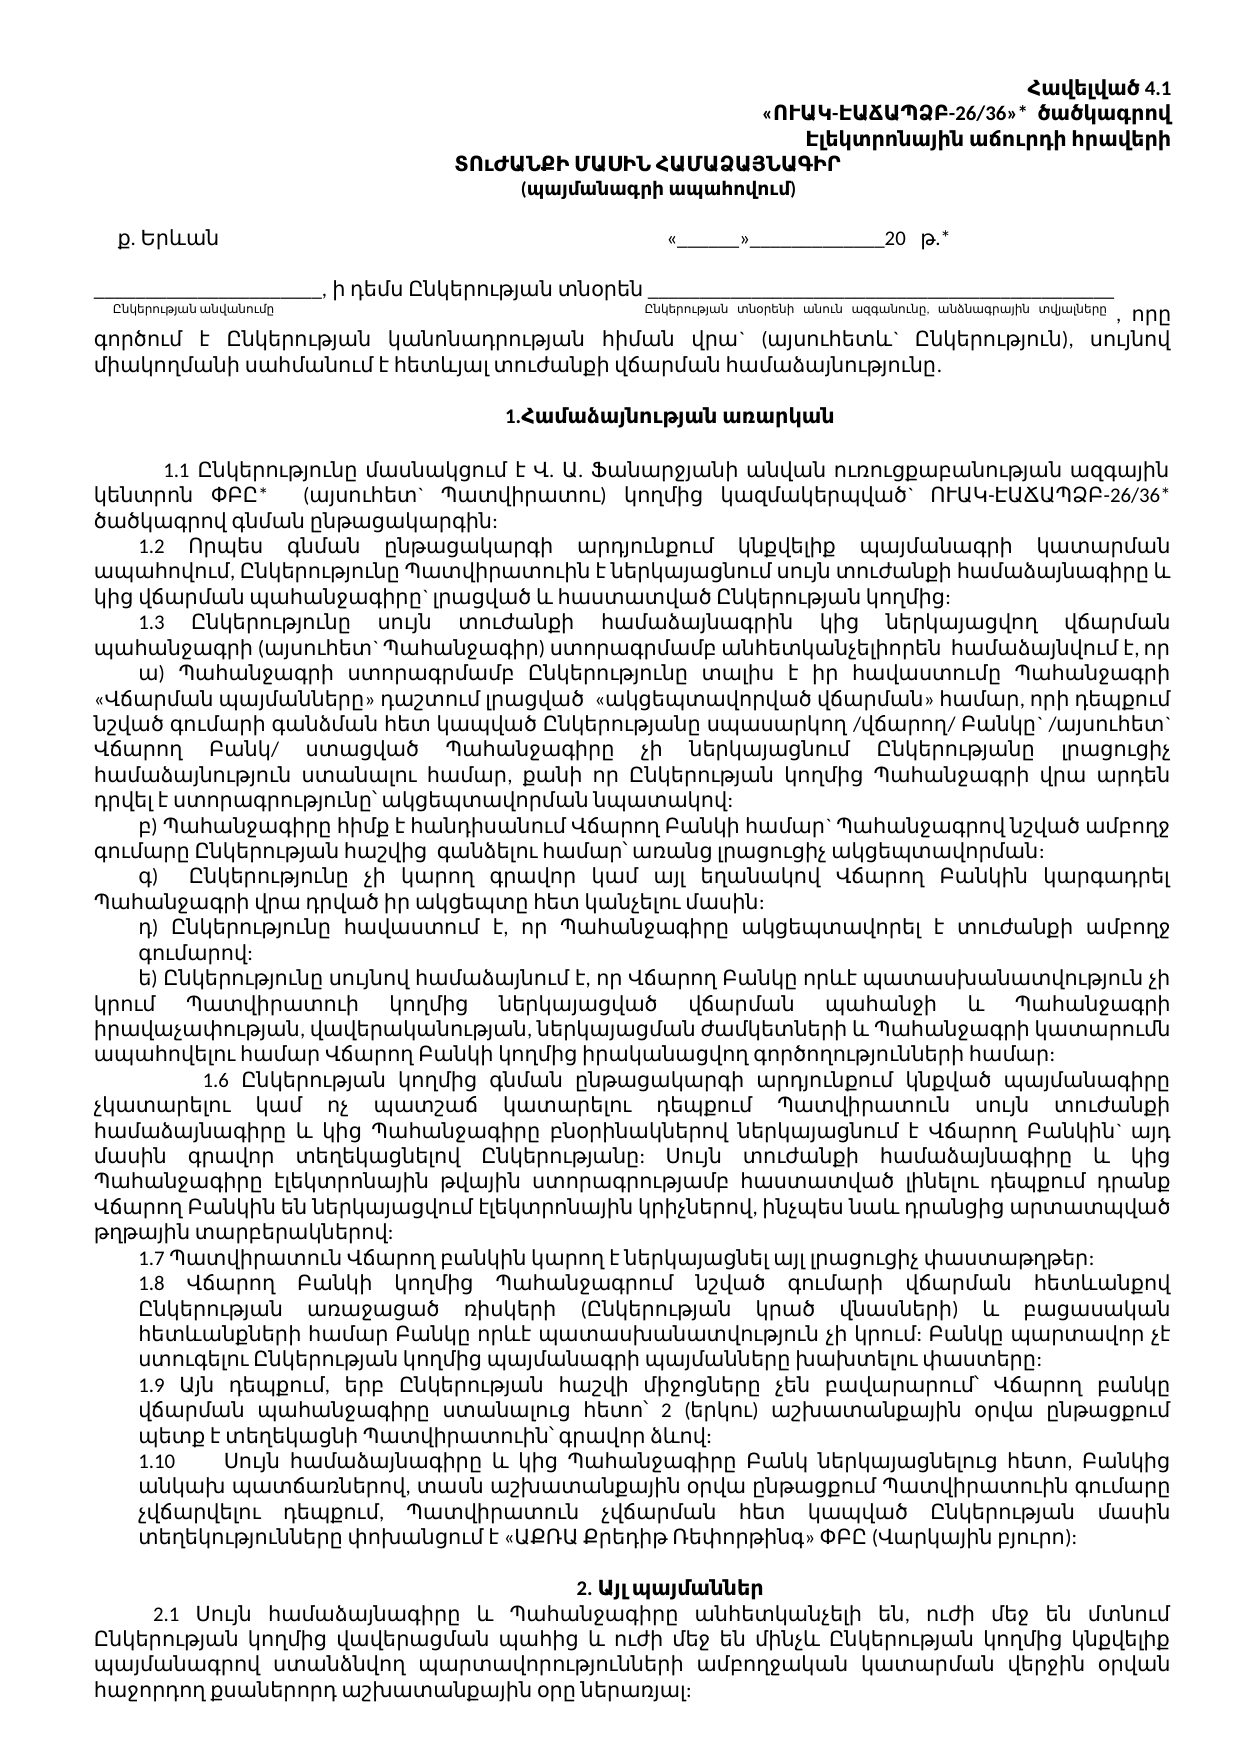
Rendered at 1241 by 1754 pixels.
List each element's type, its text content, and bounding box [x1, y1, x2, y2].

text ե) Ընկերությունը սույնով համաձայնում է, որ Վճարող Բանկը որևէ պատասխանատվություն չի կրում Պատվիրատուի կողմից ներկայացված վճարման պահանջի և Պահանջագրի իրավաչափության, վավերականության, ներկայացման ժամկետների և Պահանջագրի կատարումն ապահովելու համար Վճարող Բանկի կողմից իրականացվող գործողությունների համար: [94, 965, 1171, 1067]
text գ) Ընկերությունը չի կարող գրավոր կամ այլ եղանակով Վճարող Բանկին կարգադրել Պահանջագրի վրա դրված իր ակցեպտը հետ կանչելու մասին: [94, 864, 1171, 914]
text (պայմանագրի ապահովում) [94, 177, 1171, 199]
text ա) Պահանջագրի ստորագրմամբ Ընկերությունը տալիս է իր հավաստումը Պահանջագրի «Վճարման պայմանները» դաշտում լրացված «ակցեպտավորված վճարման» համար, որի դեպքում նշված գումարի գանձման հետ կապված Ընկերությանը սպասարկող /վճարող/ Բանկը` /այսուհետ` Վճարող Բանկ/ ստացված Պահանջագիրը չի ներկայացնում Ընկերությանը լրացուցիչ համաձայնություն ստանալու համար, քանի որ Ընկերության կողմից Պահանջագրի վրա արդեն դրվել է ստորագրությունը՝ ակցեպտավորման նպատակով: [94, 660, 1171, 813]
text Հավելված 4.1 [94, 75, 1171, 100]
text 1.10 Սույն համաձայնագիրը և կից Պահանջագիրը Բանկ ներկայացնելուց հետո, Բանկից անկախ պատճառներով, տասն աշխատանքային օրվա ընթացքում Պատվիրատուին գումարը չվճարվելու դեպքում, Պատվիրատուն չվճարման հետ կապված Ընկերության մասին տեղեկությունները փոխանցում է «ԱՔՌԱ Քրեդիթ Ռեփորթինգ» ՓԲԸ (Վարկային բյուրո): [138, 1448, 1171, 1550]
text 1.6 Ընկերության կողմից գնման ընթացակարգի արդյունքում կնքված պայմանագիրը չկատարելու կամ ոչ պատշաճ կատարելու դեպքում Պատվիրատուն սույն տուժանքի համաձայնագիրը և կից Պահանջագիրը բնօրինակներով ներկայացնում է Վճարող Բանկին` այդ մասին գրավոր տեղեկացնելով Ընկերությանը: Սույն տուժանքի համաձայնագիրը և կից Պահանջագիրը էլեկտրոնային թվային ստորագրությամբ հաստատված լինելու դեպքում դրանք Վճարող Բանկին են ներկայացվում էլեկտրոնային կրիչներով, ինչպես նաև դրանցից արտատպված թղթային տարբերակներով: [94, 1067, 1171, 1245]
text «ՈՒԱԿ-ԷԱՃԱՊՁԲ-26/36»* ծածկագրով [94, 100, 1171, 126]
text 1.1 Ընկերությունը մասնակցում է Վ. Ա. Ֆանարջյանի անվան ուռուցքաբանության ազգային կենտրոն ՓԲԸ* (այսուհետ` Պատվիրատու) կողմից կազմակերպված` ՈՒԱԿ-ԷԱՃԱՊՁԲ-26/36* ծածկագրով գնման ընթացակարգին: [94, 457, 1171, 533]
text ք. Երևան «______»_____________20 թ.* [94, 225, 1171, 250]
text ՏՈւԺԱՆՔԻ ՄԱՍԻՆ ՀԱՄԱՁԱՅՆԱԳԻՐ [94, 151, 1171, 177]
text 1.8 Վճարող Բանկի կողմից Պահանջագրում նշված գումարի վճարման հետևանքով Ընկերության առաջացած ռիսկերի (Ընկերության կրած վնասների) և բացասական հետևանքների համար Բանկը որևէ պատասխանատվություն չի կրում: Բանկը պարտավոր չէ ստուգելու Ընկերության կողմից պայմանագրի պայմանները խախտելու փաստերը: [138, 1270, 1171, 1372]
text 1.7 Պատվիրատուն Վճարող բանկին կարող է ներկայացնել այլ լրացուցիչ փաստաթղթեր: [138, 1245, 1171, 1270]
text բ) Պահանջագիրը հիմք է հանդիսանում Վճարող Բանկի համար` Պահանջագրով նշված ամբողջ գումարը Ընկերության հաշվից գանձելու համար՝ առանց լրացուցիչ ակցեպտավորման: [94, 813, 1171, 864]
text 1.9 Այն դեպքում, երբ Ընկերության հաշվի միջոցները չեն բավարարում՝ Վճարող բանկը վճարման պահանջագիրը ստանալուց հետո՝ 2 (երկու) աշխատանքային օրվա ընթացքում պետք է տեղեկացնի Պատվիրատուին՝ գրավոր ձևով: [138, 1372, 1171, 1448]
text ______________________, ի դեմս Ընկերության տնօրեն _____________________________________________ [94, 276, 1171, 301]
text 1.Համաձայնության առարկան [169, 403, 1171, 428]
text Էլեկտրոնային աճուրդի հրավերի [94, 126, 1171, 151]
text Ընկերության անվանումը Ընկերության տնօրենի անուն ազգանունը, անձնագրային տվյալները , որը գործում է Ընկերության կանոնադրության հիման վրա` (այսուհետև` Ընկերություն), սույնով միակողմանի սահմանում է հետևյալ տուժանքի վճարման համաձայնությունը. [94, 301, 1171, 377]
text 2. Այլ պայմաններ [169, 1575, 1171, 1601]
text 2.1 Սույն համաձայնագիրը և Պահանջագիրը անհետկանչելի են, ուժի մեջ են մտնում Ընկերության կողմից վավերացման պահից և ուժի մեջ են մինչև Ընկերության կողմից կնքվելիք պայմանագրով ստանձնվող պարտավորությունների ամբողջական կատարման վերջին օրվան հաջորդող քսաներորդ աշխատանքային օրը ներառյալ: [94, 1601, 1171, 1702]
text դ) Ընկերությունը հավաստում է, որ Պահանջագիրը ակցեպտավորել է տուժանքի ամբողջ գումարով: [138, 914, 1171, 965]
text 1.2 Որպես գնման ընթացակարգի արդյունքում կնքվելիք պայմանագրի կատարման ապահովում, Ընկերությունը Պատվիրատուին է ներկայացնում սույն տուժանքի համաձայնագիրը և կից վճարման պահանջագիրը` լրացված և հաստատված Ընկերության կողմից: [94, 533, 1171, 609]
text 1.3 Ընկերությունը սույն տուժանքի համաձայնագրին կից ներկայացվող վճարման պահանջագրի (այսուհետ` Պահանջագիր) ստորագրմամբ անհետկանչելիորեն համաձայնվում է, որ [94, 609, 1171, 660]
